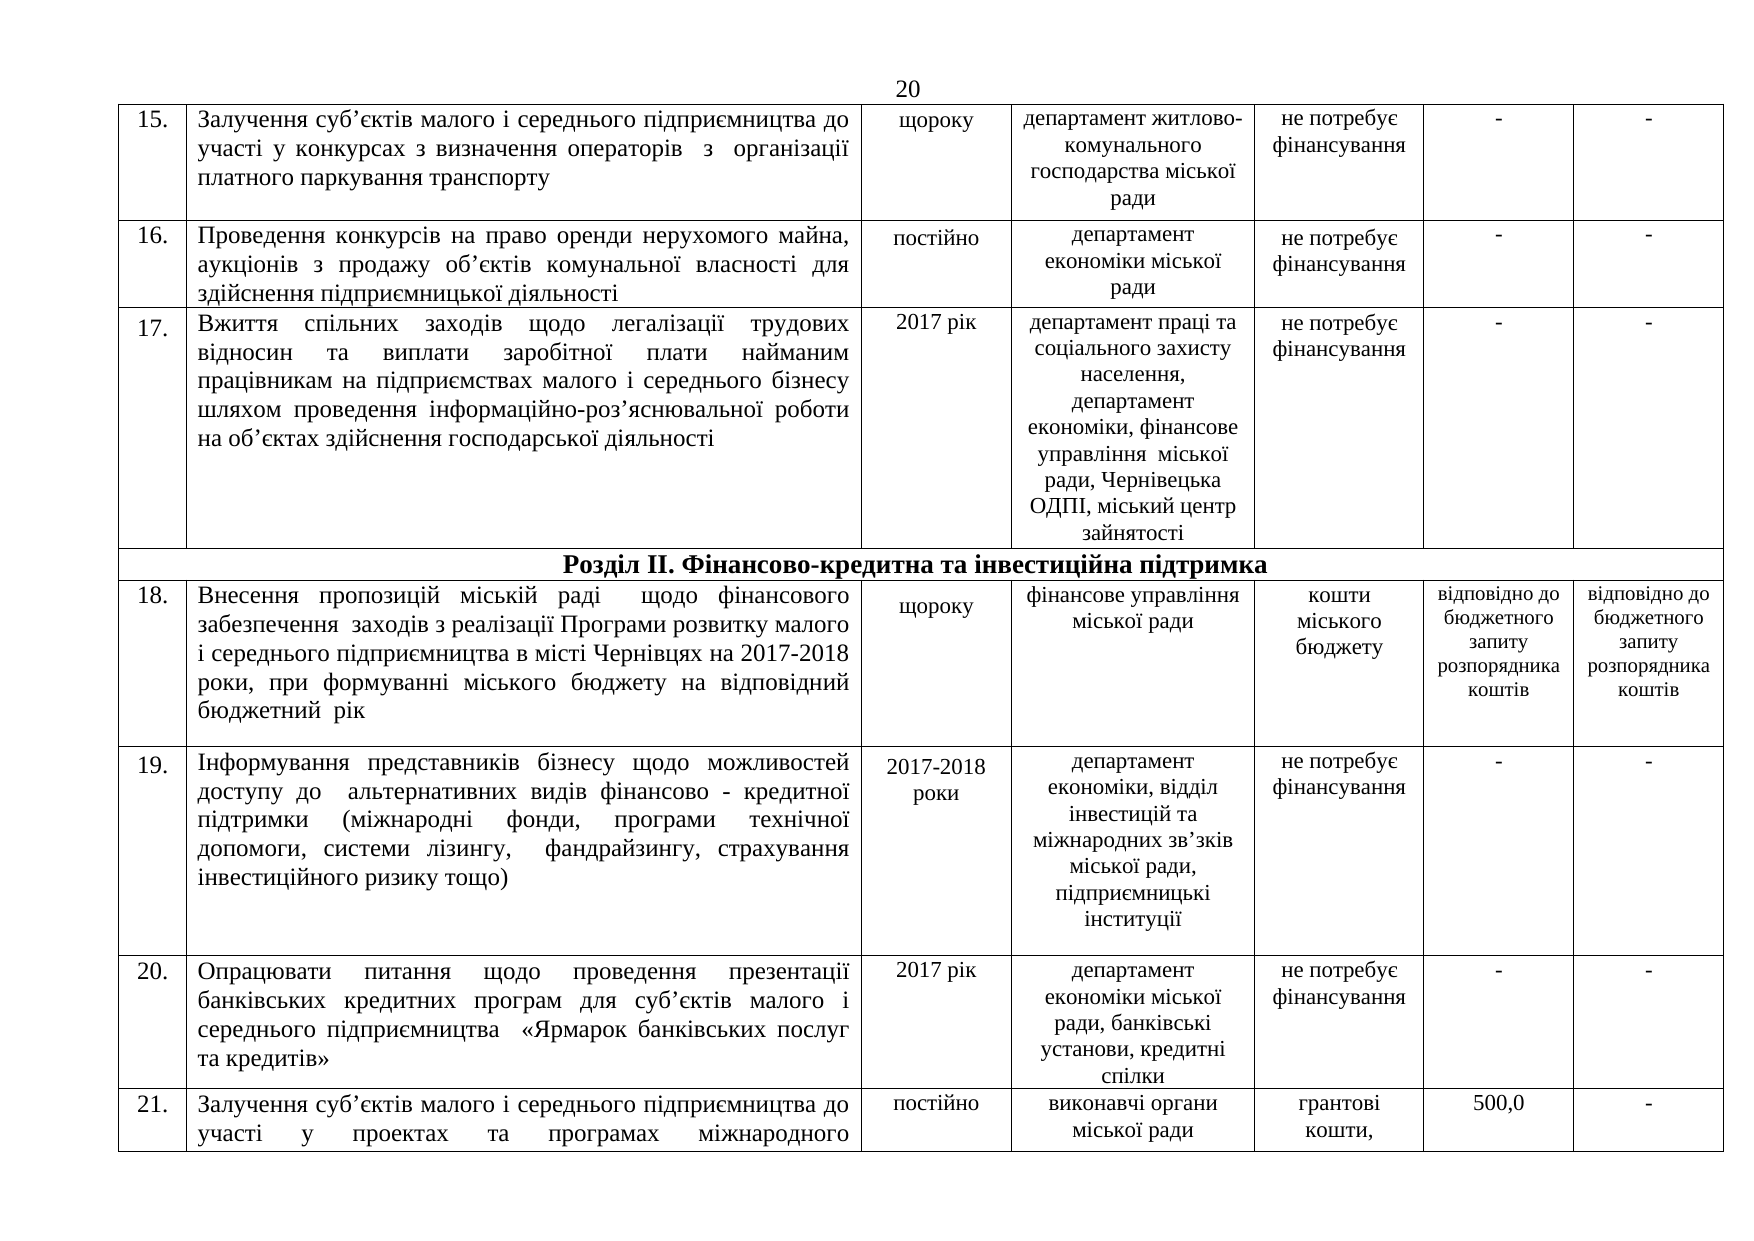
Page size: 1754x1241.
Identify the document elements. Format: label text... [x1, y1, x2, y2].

table_cell 500,0 [1424, 1089, 1573, 1151]
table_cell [187, 1089, 861, 1151]
table_cell департамент економіки міської ради, банківські установи, кредитні спілки [1012, 956, 1254, 1088]
table_cell - [1574, 308, 1723, 547]
table_cell 16. [119, 221, 186, 307]
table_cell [1012, 105, 1254, 219]
table_cell - [1574, 956, 1723, 1088]
table_cell фінансове управління міської ради [1012, 581, 1254, 746]
table_cell 2017 рік [862, 956, 1011, 1088]
table_cell - [1424, 956, 1573, 1088]
table_cell 18. [119, 581, 186, 746]
table_cell постійно [862, 1089, 1011, 1151]
table_cell не потребує фінансування [1255, 308, 1423, 547]
table_cell - [1424, 105, 1573, 219]
table_cell департамент економіки, відділ інвестицій та міжнародних зв’зків міської ради, підприємницькі інституції [1012, 747, 1254, 955]
table_cell Вжиття спільних заходів щодо легалізації трудових відносин та виплати заробітної плати найманим працівникам на підприємствах малого і середнього бізнесу шляхом проведення інформаційно-роз’яснювальної роботи на об’єктах здійснення господарської діяльності [187, 308, 861, 547]
table_cell - [1424, 221, 1573, 307]
table_cell - [1424, 308, 1573, 547]
table_cell відповідно до бюджетного запиту розпорядника коштів [1574, 581, 1723, 746]
table_cell 2017 рік [862, 308, 1011, 547]
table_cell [1255, 105, 1423, 219]
table_cell 19. [119, 747, 186, 955]
table_cell - [1574, 105, 1723, 219]
table_cell щороку [862, 581, 1011, 746]
table_cell не потребує фінансування [1255, 956, 1423, 1088]
table_cell департамент праці та соціального захисту населення, департамент економіки, фінансове управління міської ради, Чернівецька ОДПІ, міський центр зайнятості [1012, 308, 1254, 547]
table_cell Опрацювати питання щодо проведення презентації банківських кредитних програм для суб’єктів малого і середнього підприємництва «Ярмарок банківських послуг та кредитів» [187, 956, 861, 1088]
table_cell Проведення конкурсів на право оренди нерухомого майна, аукціонів з продажу об’єктів комунальної власності для здійснення підприємницької діяльності [187, 221, 861, 307]
table_cell 17. [119, 308, 186, 547]
table_cell постійно [862, 221, 1011, 307]
table_cell кошти міського бюджету [1255, 581, 1423, 746]
table_cell - [1574, 1089, 1723, 1151]
table_cell 2017-2018 роки [862, 747, 1011, 955]
table_cell 21. [119, 1089, 186, 1151]
table_cell 20. [119, 956, 186, 1088]
table_cell - [1574, 747, 1723, 955]
table_cell Розділ ІІ. Фінансово-кредитна та інвестиційна підтримка [119, 549, 1723, 579]
table_cell щороку [862, 105, 1011, 219]
table_cell Внесення пропозицій міській раді щодо фінансового забезпечення заходів з реалізації Програми розвитку малого і середнього підприємництва в місті Чернівцях на 2017-2018 роки, при формуванні міського бюджету на відповідний бюджетний рік [187, 581, 861, 746]
table_cell не потребує фінансування [1255, 747, 1423, 955]
table_cell 15. [119, 105, 186, 219]
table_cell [1012, 1089, 1254, 1151]
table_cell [1255, 1089, 1423, 1151]
table_cell Інформування представників бізнесу щодо можливостей доступу до альтернативних видів фінансово - кредитної підтримки (міжнародні фонди, програми технічної допомоги, системи лізингу, фандрайзингу, страхування інвестиційного ризику тощо) [187, 747, 861, 955]
table_cell департамент економіки міської ради [1012, 221, 1254, 307]
table_cell відповідно до бюджетного запиту розпорядника коштів [1424, 581, 1573, 746]
table_cell не потребує фінансування [1255, 221, 1423, 307]
table_cell - [1424, 747, 1573, 955]
table_cell Залучення суб’єктів малого і середнього підприємництва до участі у конкурсах з визначення операторів з організації платного паркування транспорту [187, 105, 861, 219]
table_cell - [1574, 221, 1723, 307]
